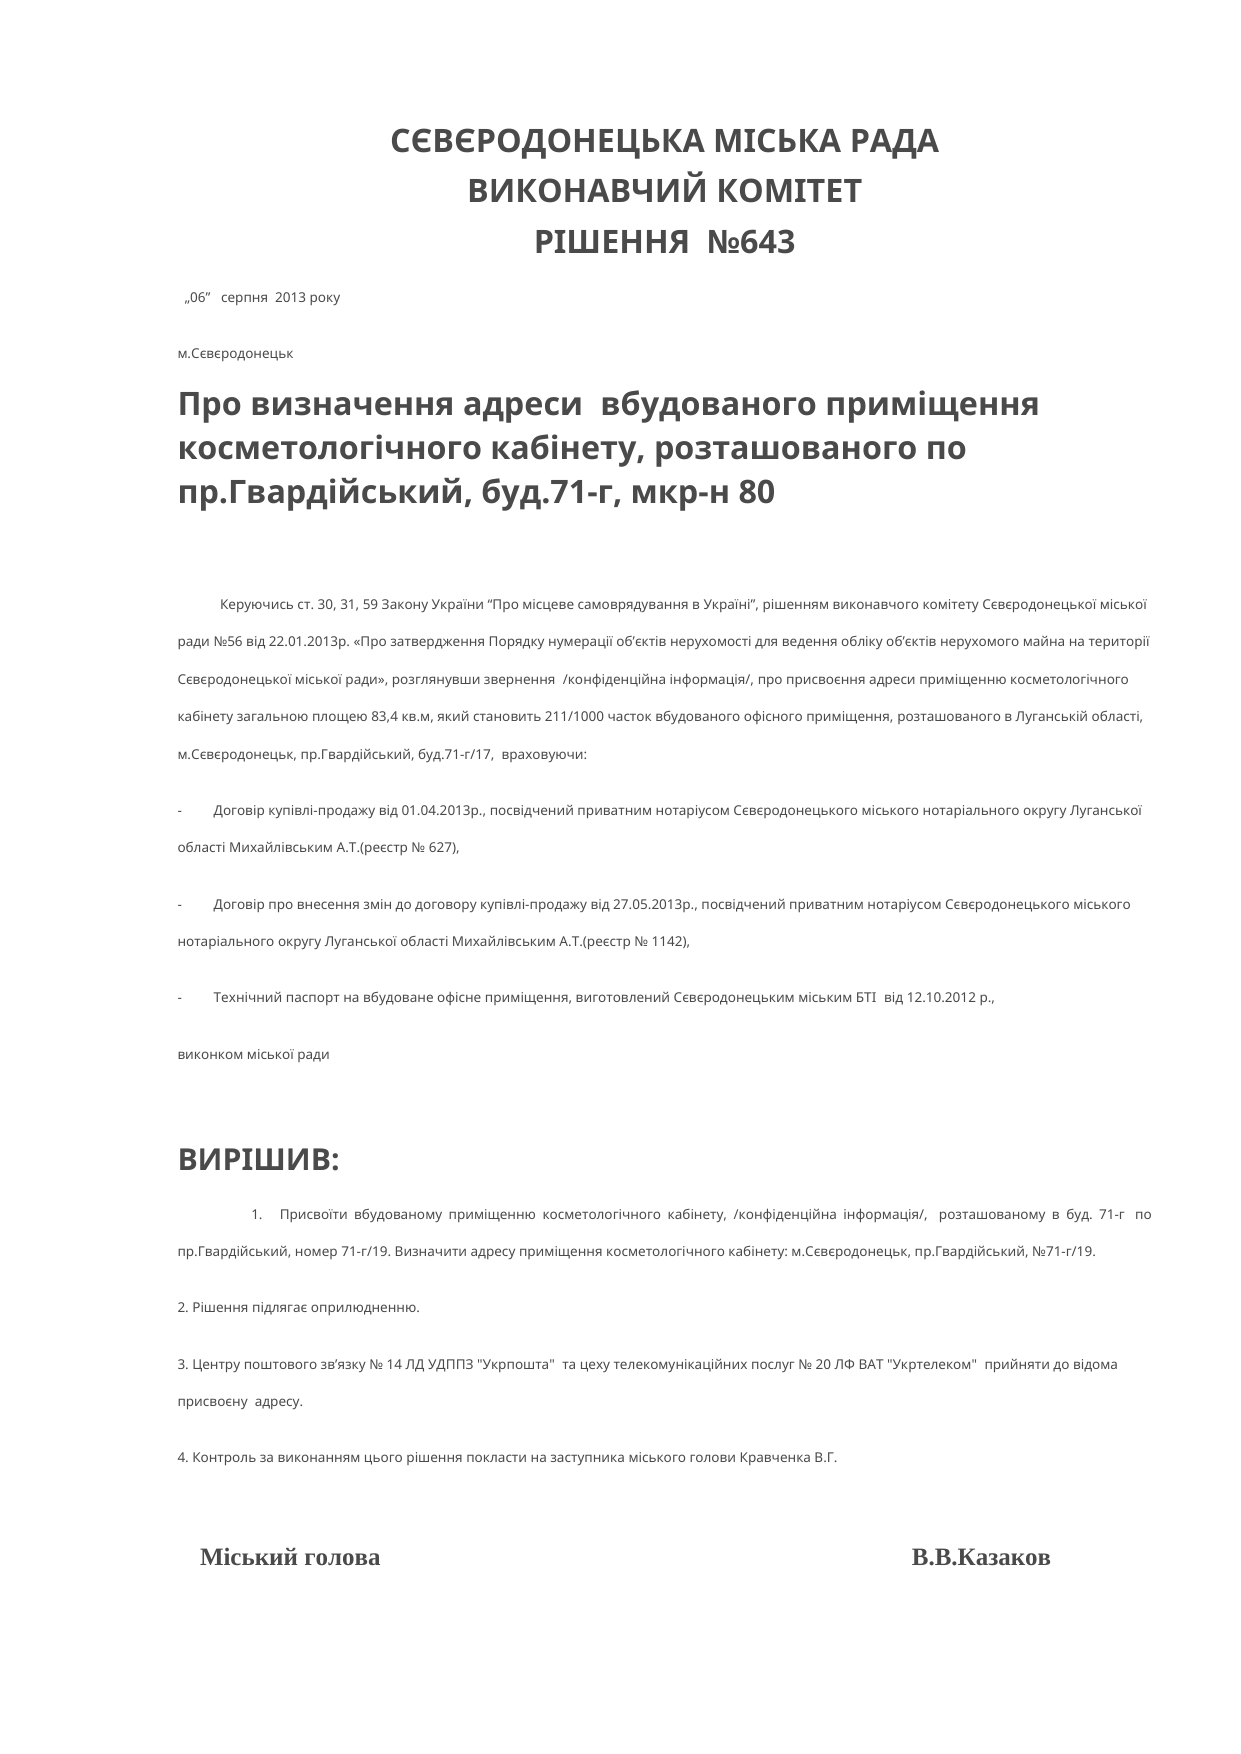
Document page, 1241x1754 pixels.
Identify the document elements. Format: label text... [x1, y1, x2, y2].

text 1. Присвоїти вбудованому приміщенню косметологічного кабінету, /конфіденційна інформація/, розташованому в буд. 71-г по пр.Гвардійський, номер 71-г/19. Визначити адресу приміщення косметологічного кабінету: м.Сєвєродонецьк, пр.Гвардійський, №71-г/19. [177, 1186, 1152, 1261]
text Про визначення адреси вбудованого приміщення косметологічного кабінету, розташованого по пр.Гвардійський, буд.71-г, мкр-н 80 [177, 381, 1152, 513]
text ВИКОНАВЧИЙ КОМІТЕТ [177, 168, 1152, 212]
text виконком міської ради [177, 1026, 1152, 1063]
text - Договір купівлі-продажу від 01.04.2013р., посвідчений приватним нотаріусом Сєвєродонецького міського нотаріального округу Луганської області Михайлівським А.Т.(реєстр № 627), [177, 782, 1152, 857]
text 4. Контроль за виконанням цього рішення покласти на заступника міського голови Кравченка В.Г. [177, 1429, 1152, 1467]
text РІШЕННЯ №643 [177, 218, 1152, 262]
text „06” серпня 2013 року [177, 269, 1152, 306]
text 3. Центру поштового зв’язку № 14 ЛД УДППЗ "Укрпошта" та цеху телекомунікаційних послуг № 20 ЛФ ВАТ "Укртелеком" прийняти до відома присвоєну адресу. [177, 1336, 1152, 1411]
text ВИРІШИВ: [177, 1138, 1152, 1179]
text СЄВЄРОДОНЕЦЬКА МІСЬКА РАДА [177, 118, 1152, 162]
text м.Сєвєродонецьк [177, 325, 1152, 362]
table_header Міський голова В.В.Казаков [189, 1542, 1163, 1589]
text - Договір про внесення змін до договору купівлі-продажу від 27.05.2013р., посвідчений приватним нотаріусом Сєвєродонецького міського нотаріального округу Луганської області Михайлівським А.Т.(реєстр № 1142), [177, 876, 1152, 951]
text - Технічний паспорт на вбудоване офісне приміщення, виготовлений Сєвєродонецьким міським БТІ від 12.10.2012 р., [177, 969, 1152, 1007]
text Керуючись ст. 30, 31, 59 Закону України “Про місцеве самоврядування в Україні”, рішенням виконавчого комітету Сєвєродонецької міської ради №56 від 22.01.2013р. «Про затвердження Порядку нумерації об’єктів нерухомості для ведення обліку об’єктів нерухомого майна на території Сєвєродонецької міської ради», розглянувши звернення /конфіденційна інформація/, про присвоєння адреси приміщенню косметологічного кабінету загальною площею 83,4 кв.м, який становить 211/1000 часток вбудованого офісного приміщення, розташованого в Луганській області, м.Сєвєродонецьк, пр.Гвардійський, буд.71-г/17, враховуючи: [177, 576, 1152, 763]
text 2. Рішення підлягає оприлюдненню. [177, 1279, 1152, 1317]
